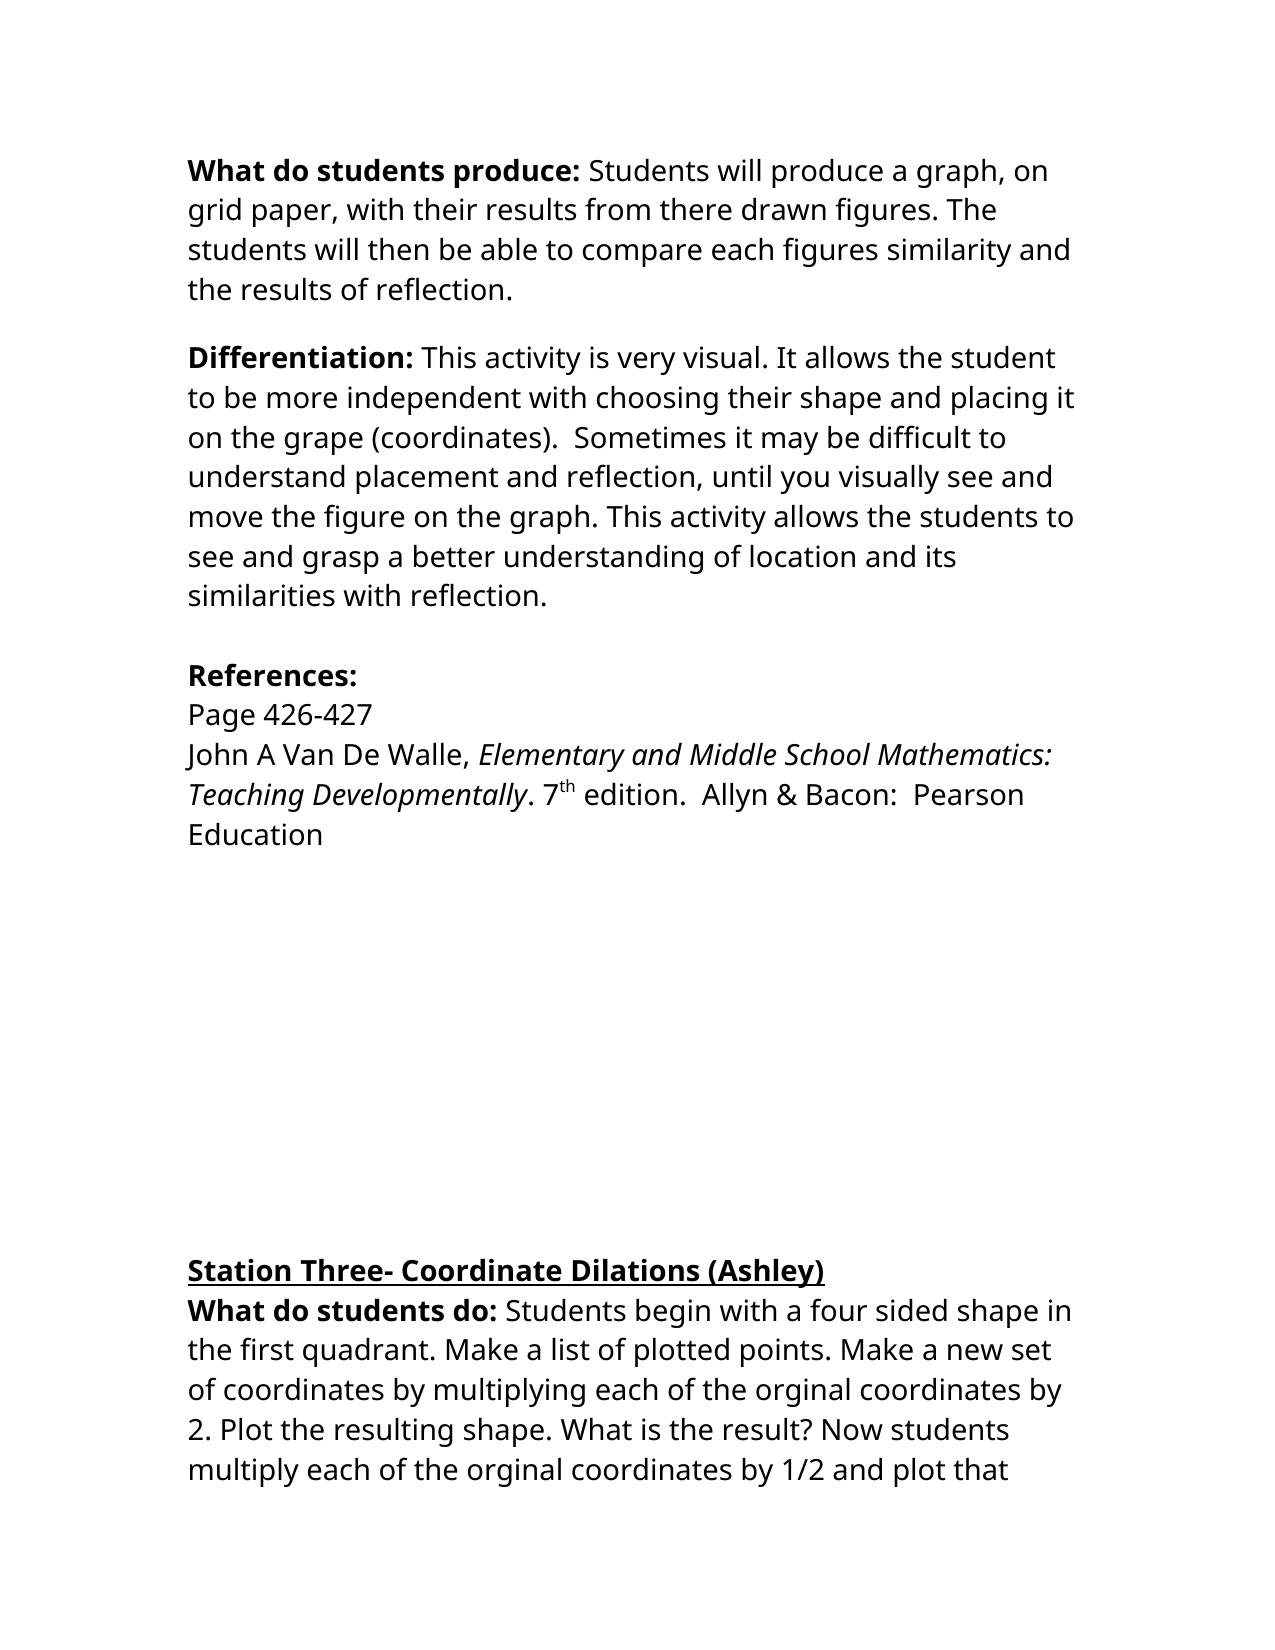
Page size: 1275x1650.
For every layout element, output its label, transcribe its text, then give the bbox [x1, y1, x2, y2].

text Station Three- Coordinate Dilations (Ashley) [187, 1250, 1087, 1290]
text References: [187, 655, 1087, 695]
text What do students produce: Students will produce a graph, on grid paper, with their results from there drawn figures. The students will then be able to compare each figures similarity and the results of reflection. [187, 150, 1087, 309]
text Page 426-427 [187, 695, 1087, 734]
text Differentiation: This activity is very visual. It allows the student to be more independent with choosing their shape and placing it on the grape (coordinates). Sometimes it may be difficult to understand placement and reflection, until you visually see and move the figure on the graph. This activity allows the students to see and grasp a better understanding of location and its similarities with reflection. [187, 337, 1087, 615]
text John A Van De Walle, Elementary and Middle School Mathematics: Teaching Developmentally. 7th edition. Allyn & Bacon: Pearson Education [187, 734, 1087, 853]
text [187, 1290, 1087, 1488]
